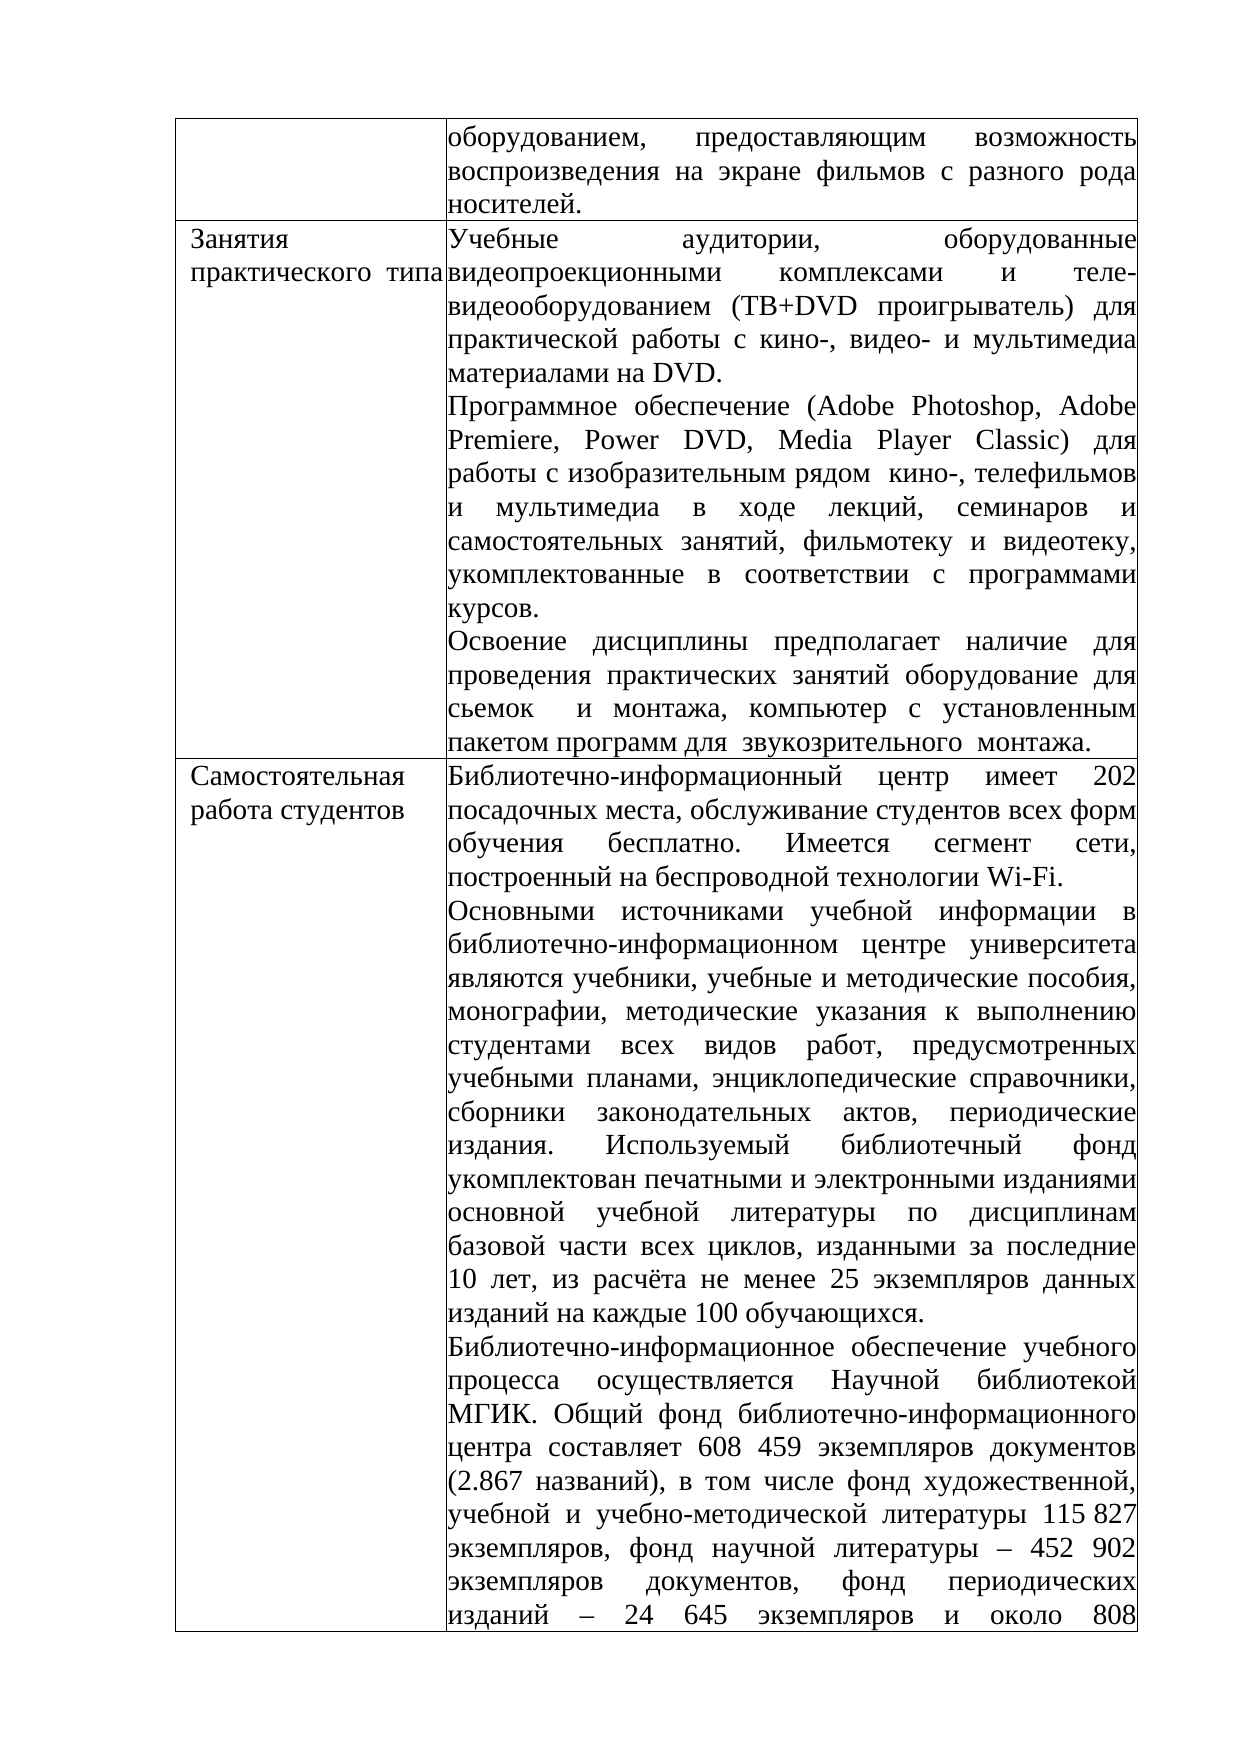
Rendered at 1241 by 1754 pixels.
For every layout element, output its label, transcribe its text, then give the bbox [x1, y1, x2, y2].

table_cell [176, 119, 446, 220]
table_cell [447, 119, 1137, 220]
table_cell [176, 759, 446, 1631]
table_cell Учебные аудитории, оборудованные видеопроекционными комплексами и теле-видеооборудованием (ТВ+DVD проигрыватель) для практической работы с кино-, видео- и мультимедиа материалами на DVD. Программное обеспечение (Adobe Photoshop, Adobe Premiere, Power DVD, Media Player Classic) для работы с изобразительным рядом кино-, телефильмов и мультимедиа в ходе лекций, семинаров и самостоятельных занятий, фильмотеку и видеотеку, укомплектованные в соответствии с программами курсов. Освоение дисциплины предполагает наличие для проведения практических занятий оборудование для сьемок и монтажа, компьютер с установленным пакетом программ для звукозрительного монтажа. [447, 221, 1137, 757]
table_cell Занятия практического типа [176, 221, 446, 757]
